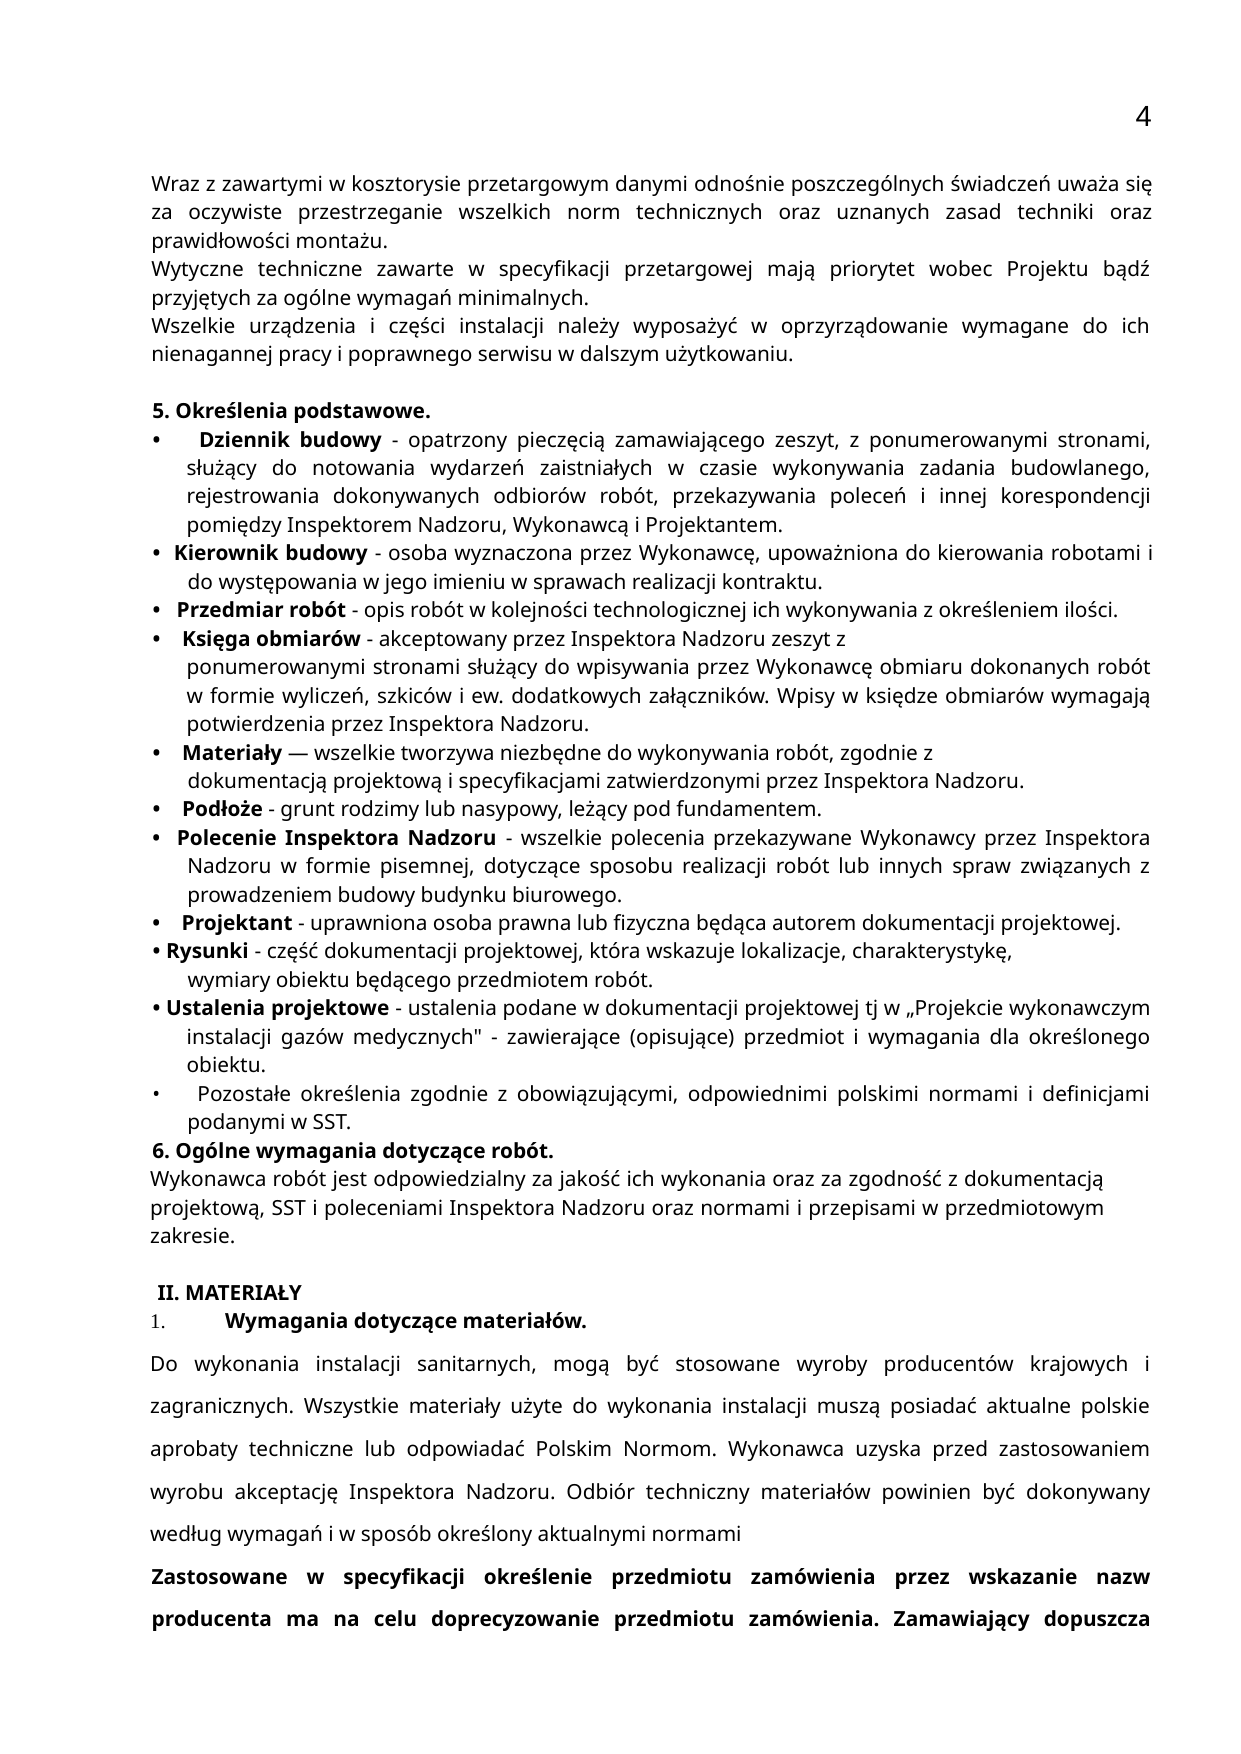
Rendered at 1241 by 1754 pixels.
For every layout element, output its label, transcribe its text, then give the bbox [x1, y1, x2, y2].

text • Podłoże - grunt rodzimy lub nasypowy, leżący pod fundamentem. [152, 794, 1151, 823]
text Do wykonania instalacji sanitarnych, mogą być stosowane wyroby producentów krajowych i zagranicznych. Wszystkie materiały użyte do wykonania instalacji muszą posiadać aktualne polskie aprobaty techniczne lub odpowiadać Polskim Normom. Wykonawca uzyska przed zastosowaniem wyrobu akceptację Inspektora Nadzoru. Odbiór techniczny materiałów powinien być dokonywany według wymagań i w sposób określony aktualnymi normami [150, 1349, 1151, 1548]
text • Dziennik budowy - opatrzony pieczęcią zamawiającego zeszyt, z ponumerowanymi stronami, służący do notowania wydarzeń zaistniałych w czasie wykonywania zadania budowlanego, rejestrowania dokonywanych odbiorów robót, przekazywania poleceń i innej korespondencji pomiędzy Inspektorem Nadzoru, Wykonawcą i Projektantem. [152, 425, 1151, 538]
text Wszelkie urządzenia i części instalacji należy wyposażyć w oprzyrządowanie wymagane do ich nienagannej pracy i poprawnego serwisu w dalszym użytkowaniu. [151, 311, 1151, 368]
text • Księga obmiarów - akceptowany przez Inspektora Nadzoru zeszyt z [152, 624, 1151, 652]
text Wykonawca robót jest odpowiedzialny za jakość ich wykonania oraz za zgodność z dokumentacją projektową, SST i poleceniami Inspektora Nadzoru oraz normami i przepisami w przedmiotowym zakresie. [150, 1164, 1105, 1249]
text • Materiały — wszelkie tworzywa niezbędne do wykonywania robót, zgodnie z [152, 738, 1151, 766]
text • Projektant - uprawniona osoba prawna lub fizyczna będąca autorem dokumentacji projektowej. [152, 908, 1151, 937]
list Wymagania dotyczące materiałów. [150, 1306, 728, 1335]
text 6. Ogólne wymagania dotyczące robót. [152, 1136, 1151, 1164]
text Wytyczne techniczne zawarte w specyfikacji przetargowej mają priorytet wobec Projektu bądź przyjętych za ogólne wymagań minimalnych. [151, 254, 1151, 311]
text Wraz z zawartymi w kosztorysie przetargowym danymi odnośnie poszczególnych świadczeń uważa się za oczywiste przestrzeganie wszelkich norm technicznych oraz uznanych zasad techniki oraz prawidłowości montażu. [151, 169, 1154, 254]
text ponumerowanymi stronami służący do wpisywania przez Wykonawcę obmiaru dokonanych robót w formie wyliczeń, szkiców i ew. dodatkowych załączników. Wpisy w księdze obmiarów wymagają potwierdzenia przez Inspektora Nadzoru. [186, 652, 1151, 738]
text • Ustalenia projektowe - ustalenia podane w dokumentacji projektowej tj w „Projekcie wykonawczym instalacji gazów medycznych" - zawierające (opisujące) przedmiot i wymagania dla określonego obiektu. [152, 993, 1151, 1079]
text • Pozostałe określenia zgodnie z obowiązującymi, odpowiednimi polskimi normami i definicjami podanymi w SST. [152, 1079, 1151, 1136]
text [151, 1562, 1151, 1633]
text 5. Określenia podstawowe. [152, 396, 1151, 425]
text • Rysunki - część dokumentacji projektowej, która wskazuje lokalizacje, charakterystykę, wymiary obiektu będącego przedmiotem robót. [152, 937, 1013, 993]
text • Przedmiar robót - opis robót w kolejności technologicznej ich wykonywania z określeniem ilości. [152, 595, 1154, 624]
text • Polecenie Inspektora Nadzoru - wszelkie polecenia przekazywane Wykonawcy przez Inspektora Nadzoru w formie pisemnej, dotyczące sposobu realizacji robót lub innych spraw związanych z prowadzeniem budowy budynku biurowego. [152, 823, 1151, 908]
text • Kierownik budowy - osoba wyznaczona przez Wykonawcę, upoważniona do kierowania robotami i do występowania w jego imieniu w sprawach realizacji kontraktu. [152, 538, 1154, 595]
text II. MATERIAŁY [157, 1278, 728, 1306]
text dokumentacją projektową i specyfikacjami zatwierdzonymi przez Inspektora Nadzoru. [187, 766, 1151, 794]
